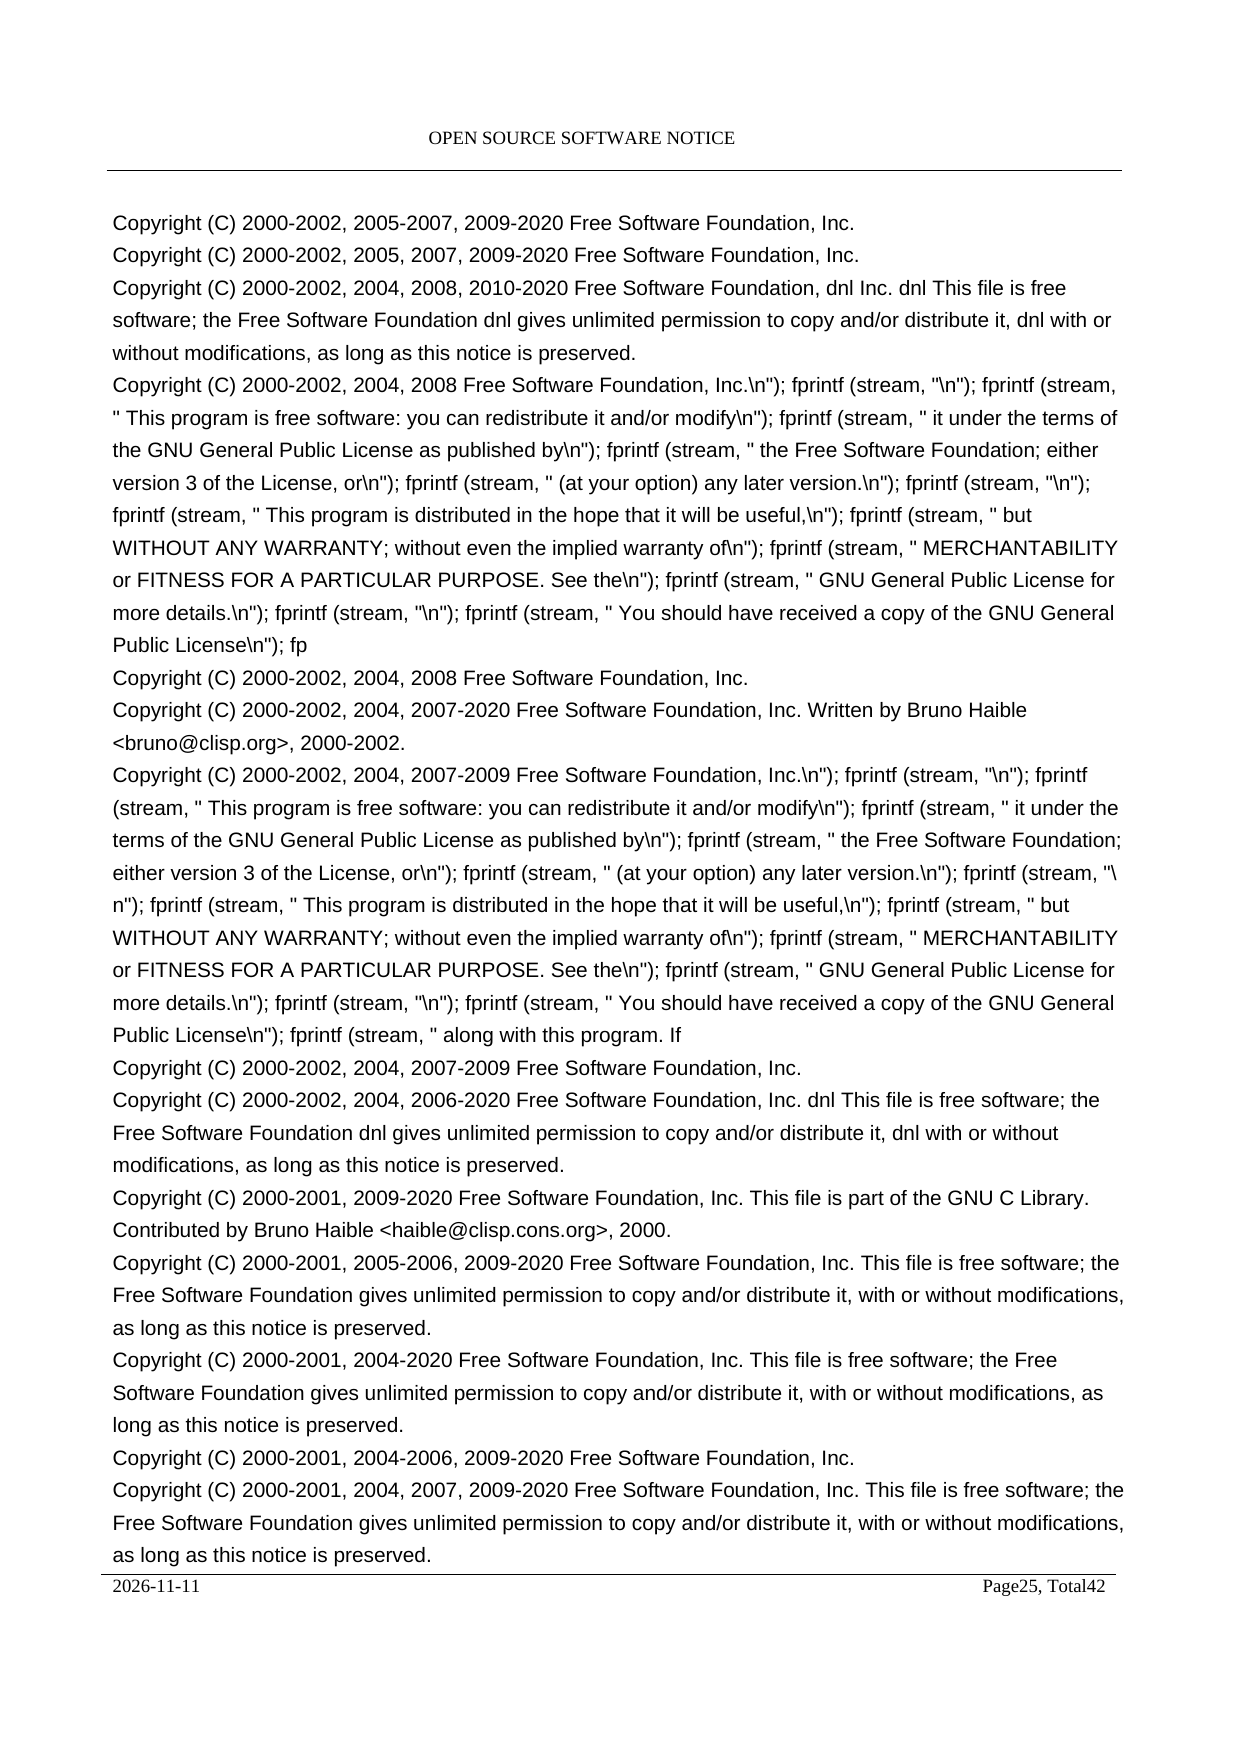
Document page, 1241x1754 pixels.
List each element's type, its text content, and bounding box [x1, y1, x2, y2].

text Copyright (C) 2000-2001, 2005-2006, 2009-2020 Free Software Foundation, Inc. This file is free software; the Free Software Foundation gives unlimited permission to copy and/or distribute it, with or without modifications, as long as this notice is preserved. [112, 1246, 1128, 1344]
text Copyright (C) 2000-2001, 2004-2006, 2009-2020 Free Software Foundation, Inc. [112, 1441, 1128, 1474]
text Copyright (C) 2000-2001, 2009-2020 Free Software Foundation, Inc. This file is part of the GNU C Library. Contributed by Bruno Haible <haible@clisp.cons.org>, 2000. [112, 1181, 1128, 1246]
text Copyright (C) 2000-2001, 2004-2020 Free Software Foundation, Inc. This file is free software; the Free Software Foundation gives unlimited permission to copy and/or distribute it, with or without modifications, as long as this notice is preserved. [112, 1344, 1128, 1441]
text Copyright (C) 2000-2002, 2004, 2008 Free Software Foundation, Inc.\n"); fprintf (stream, "\n"); fprintf (stream, " This program is free software: you can redistribute it and/or modify\n"); fprintf (stream, " it under the terms of the GNU General Public License as published by\n"); fprintf (stream, " the Free Software Foundation; either version 3 of the License, or\n"); fprintf (stream, " (at your option) any later version.\n"); fprintf (stream, "\n"); fprintf (stream, " This program is distributed in the hope that it will be useful,\n"); fprintf (stream, " but WITHOUT ANY WARRANTY; without even the implied warranty of\n"); fprintf (stream, " MERCHANTABILITY or FITNESS FOR A PARTICULAR PURPOSE. See the\n"); fprintf (stream, " GNU General Public License for more details.\n"); fprintf (stream, "\n"); fprintf (stream, " You should have received a copy of the GNU General Public License\n"); fp [112, 369, 1128, 661]
text Copyright (C) 2000-2001, 2004, 2007, 2009-2020 Free Software Foundation, Inc. This file is free software; the Free Software Foundation gives unlimited permission to copy and/or distribute it, with or without modifications, as long as this notice is preserved. [112, 1474, 1128, 1571]
text Copyright (C) 2000-2002, 2004, 2008, 2010-2020 Free Software Foundation, dnl Inc. dnl This file is free software; the Free Software Foundation dnl gives unlimited permission to copy and/or distribute it, dnl with or without modifications, as long as this notice is preserved. [112, 271, 1128, 369]
text Copyright (C) 2000-2002, 2005-2007, 2009-2020 Free Software Foundation, Inc. [112, 206, 1128, 239]
text Copyright (C) 2000-2002, 2004, 2007-2020 Free Software Foundation, Inc. Written by Bruno Haible <bruno@clisp.org>, 2000-2002. [112, 694, 1128, 759]
text Copyright (C) 2000-2002, 2004, 2007-2009 Free Software Foundation, Inc.\n"); fprintf (stream, "\n"); fprintf (stream, " This program is free software: you can redistribute it and/or modify\n"); fprintf (stream, " it under the terms of the GNU General Public License as published by\n"); fprintf (stream, " the Free Software Foundation; either version 3 of the License, or\n"); fprintf (stream, " (at your option) any later version.\n"); fprintf (stream, "\n"); fprintf (stream, " This program is distributed in the hope that it will be useful,\n"); fprintf (stream, " but WITHOUT ANY WARRANTY; without even the implied warranty of\n"); fprintf (stream, " MERCHANTABILITY or FITNESS FOR A PARTICULAR PURPOSE. See the\n"); fprintf (stream, " GNU General Public License for more details.\n"); fprintf (stream, "\n"); fprintf (stream, " You should have received a copy of the GNU General Public License\n"); fprintf (stream, " along with this program. If [112, 759, 1128, 1051]
text Copyright (C) 2000-2002, 2005, 2007, 2009-2020 Free Software Foundation, Inc. [112, 239, 1128, 271]
text Copyright (C) 2000-2002, 2004, 2007-2009 Free Software Foundation, Inc. [112, 1051, 1128, 1084]
text Copyright (C) 2000-2002, 2004, 2006-2020 Free Software Foundation, Inc. dnl This file is free software; the Free Software Foundation dnl gives unlimited permission to copy and/or distribute it, dnl with or without modifications, as long as this notice is preserved. [112, 1084, 1128, 1181]
text Copyright (C) 2000-2002, 2004, 2008 Free Software Foundation, Inc. [112, 661, 1128, 694]
